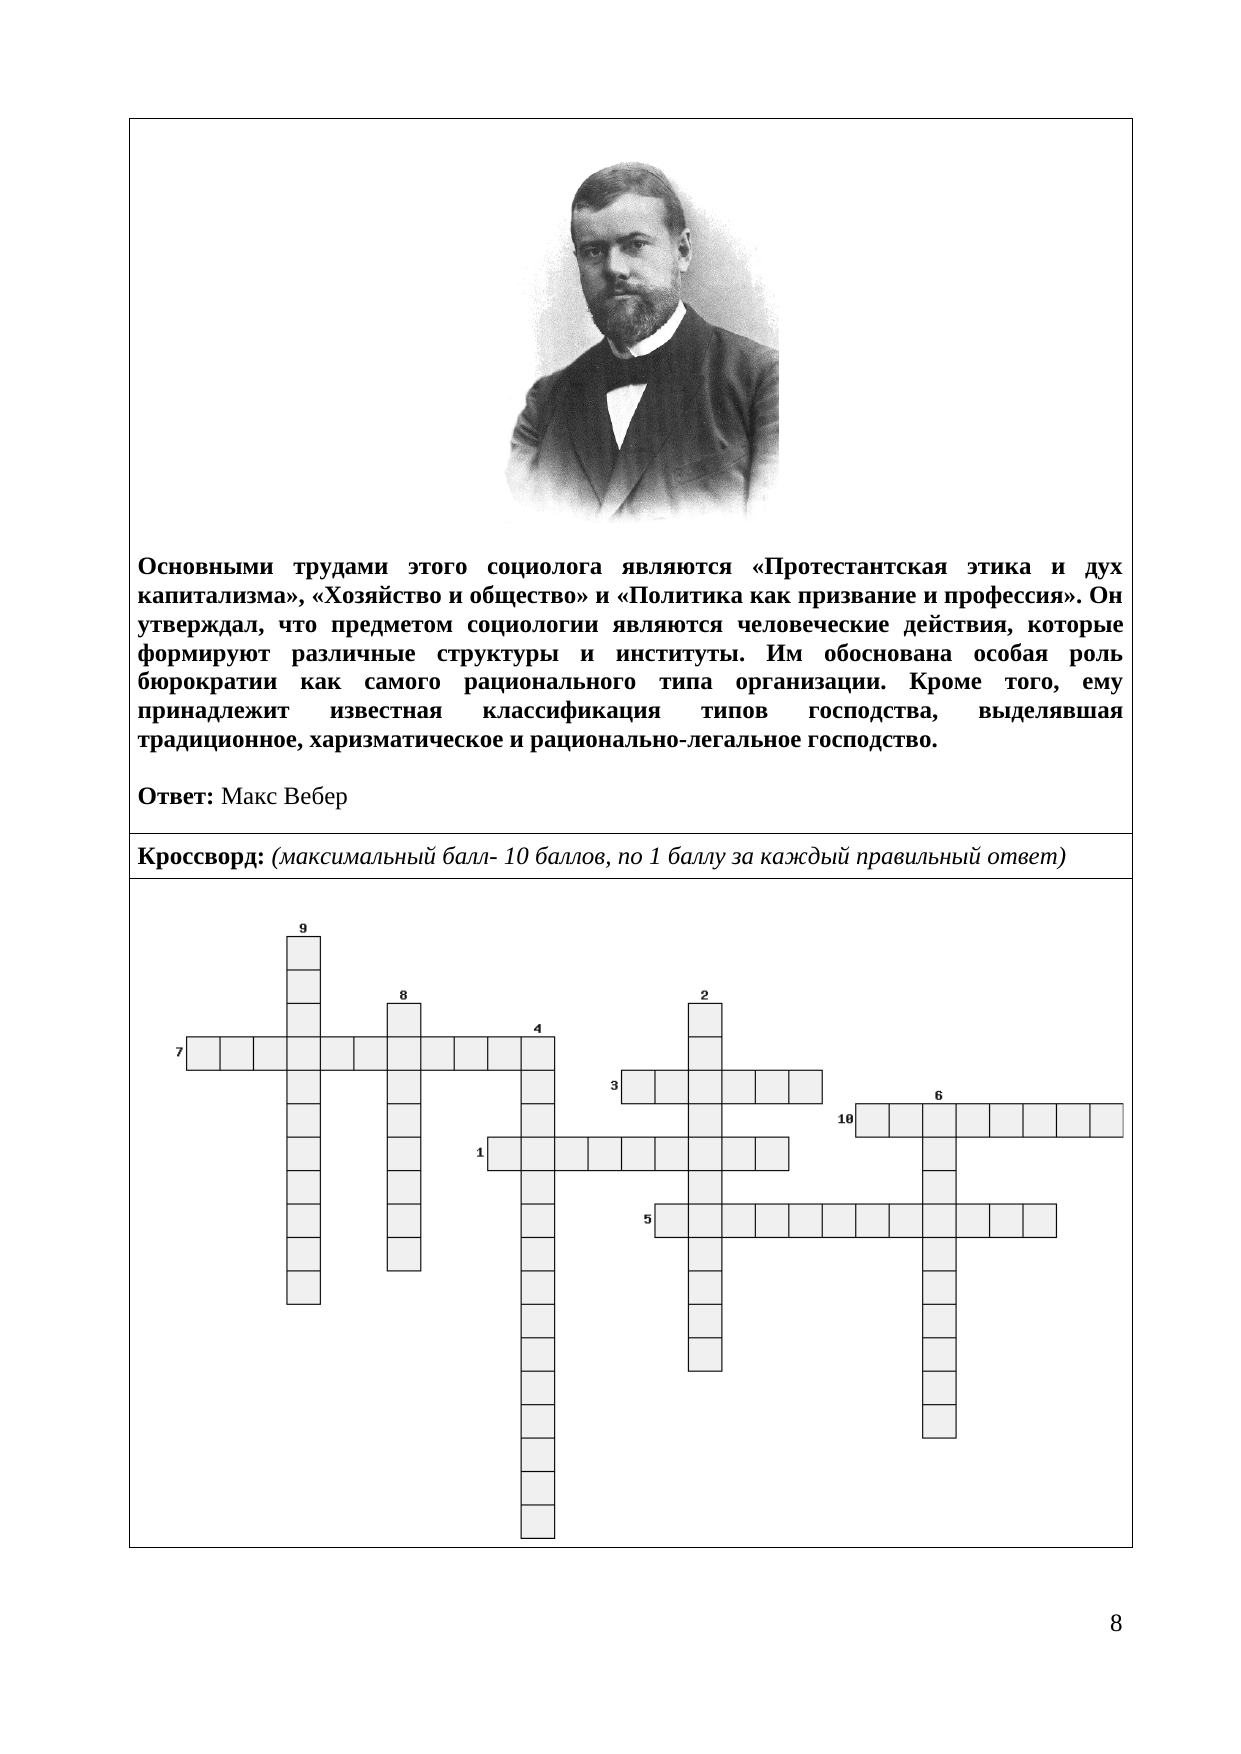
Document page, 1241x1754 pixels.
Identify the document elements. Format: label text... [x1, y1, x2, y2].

table_cell Кроссворд: (максимальный балл- 10 баллов, по 1 баллу за каждый правильный ответ) [130, 834, 1132, 878]
table_cell [130, 879, 1132, 1547]
picture [137, 887, 1124, 1539]
picture [482, 127, 779, 523]
table_cell Основными трудами этого социолога являются «Протестантская этика и дух капитализма», «Хозяйство и общество» и «Политика как призвание и профессия». Он утверждал, что предметом социологии являются человеческие действия, которые формируют различные структуры и институты. Им обоснована особая роль бюрократии как самого рационального типа организации. Кроме того, ему принадлежит известная классификация типов господства, выделявшая традиционное, харизматическое и рационально-легальное господство. Ответ: Макс Вебер [130, 119, 1132, 832]
